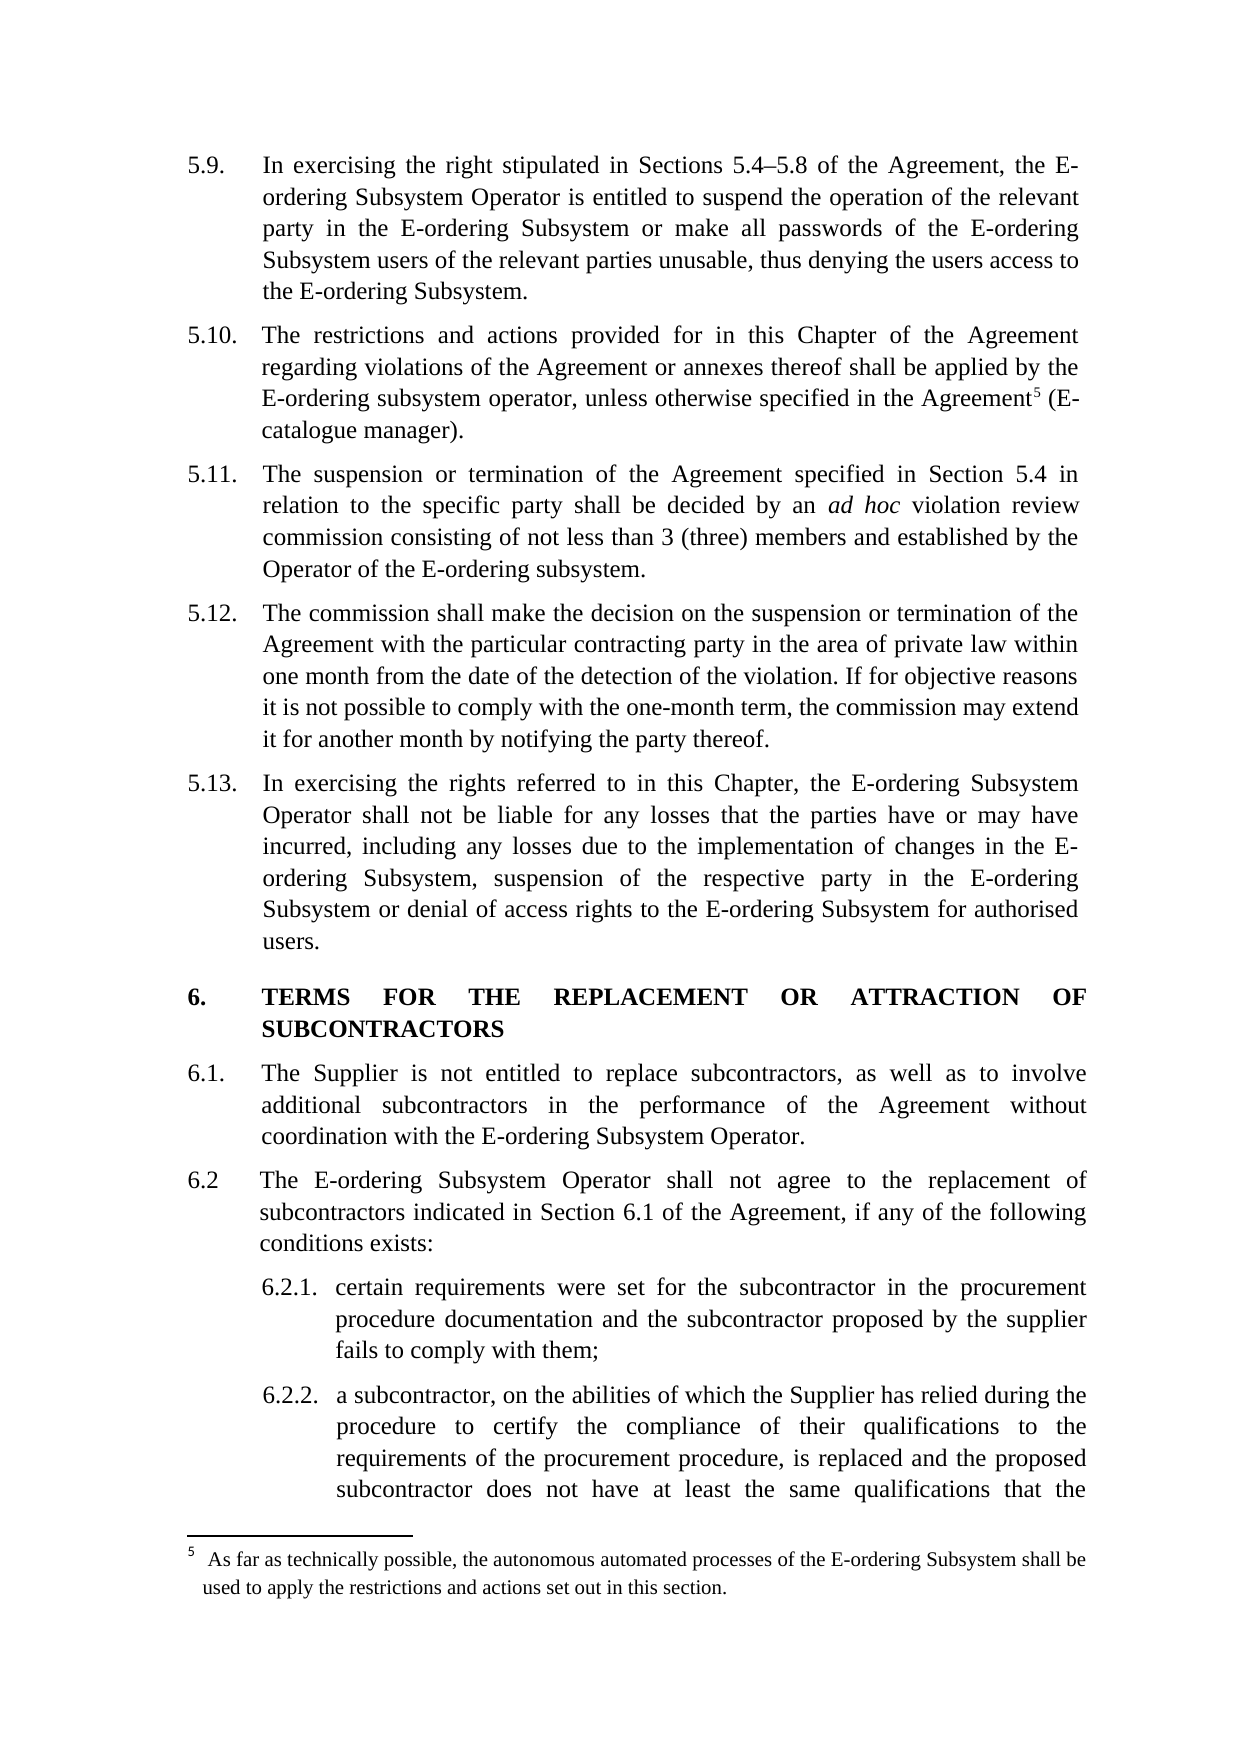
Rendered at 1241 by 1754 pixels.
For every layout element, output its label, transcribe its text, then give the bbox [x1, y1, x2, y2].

text 5.12. The commission shall make the decision on the suspension or termination of the Agreement with the particular contracting party in the area of private law within one month from the date of the detection of the violation. If for objective reasons it is not possible to comply with the one-month term, the commission may extend it for another month by notifying the party thereof. [187, 598, 1080, 753]
text 5.9. In exercising the right stipulated in Sections 5.4‒5.8 of the Agreement, the E-ordering Subsystem Operator is entitled to suspend the operation of the relevant party in the E-ordering Subsystem or make all passwords of the E-ordering Subsystem users of the relevant parties unusable, thus denying the users access to the E-ordering Subsystem. [187, 150, 1080, 305]
text 6.1. The Supplier is not entitled to replace subcontractors, as well as to involve additional subcontractors in the performance of the Agreement without coordination with the E-ordering Subsystem Operator. [187, 1058, 1087, 1150]
text 5.10. The restrictions and actions provided for in this Chapter of the Agreement regarding violations of the Agreement or annexes thereof shall be applied by the E-ordering subsystem operator, unless otherwise specified in the Agreement (E-catalogue manager). [187, 320, 1080, 444]
text 5.11. The suspension or termination of the Agreement specified in Section 5.4 in relation to the specific party shall be decided by an ad hoc violation review commission consisting of not less than 3 (three) members and established by the Operator of the E-ordering subsystem. [187, 459, 1080, 582]
text 6. TERMS FOR THE REPLACEMENT OR ATTRACTION OF SUBCONTRACTORS [187, 982, 1087, 1043]
text 6.2 The E-ordering Subsystem Operator shall not agree to the replacement of subcontractors indicated in Section 6.1 of the Agreement, if any of the following conditions exists: [187, 1165, 1087, 1257]
text 6.2.1. certain requirements were set for the subcontractor in the procurement procedure documentation and the subcontractor proposed by the supplier fails to comply with them; [261, 1272, 1087, 1364]
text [262, 1380, 1087, 1503]
text 5.13. In exercising the rights referred to in this Chapter, the E-ordering Subsystem Operator shall not be liable for any losses that the parties have or may have incurred, including any losses due to the implementation of changes in the E-ordering Subsystem, suspension of the respective party in the E-ordering Subsystem or denial of access rights to the E-ordering Subsystem for authorised users. [187, 768, 1080, 955]
